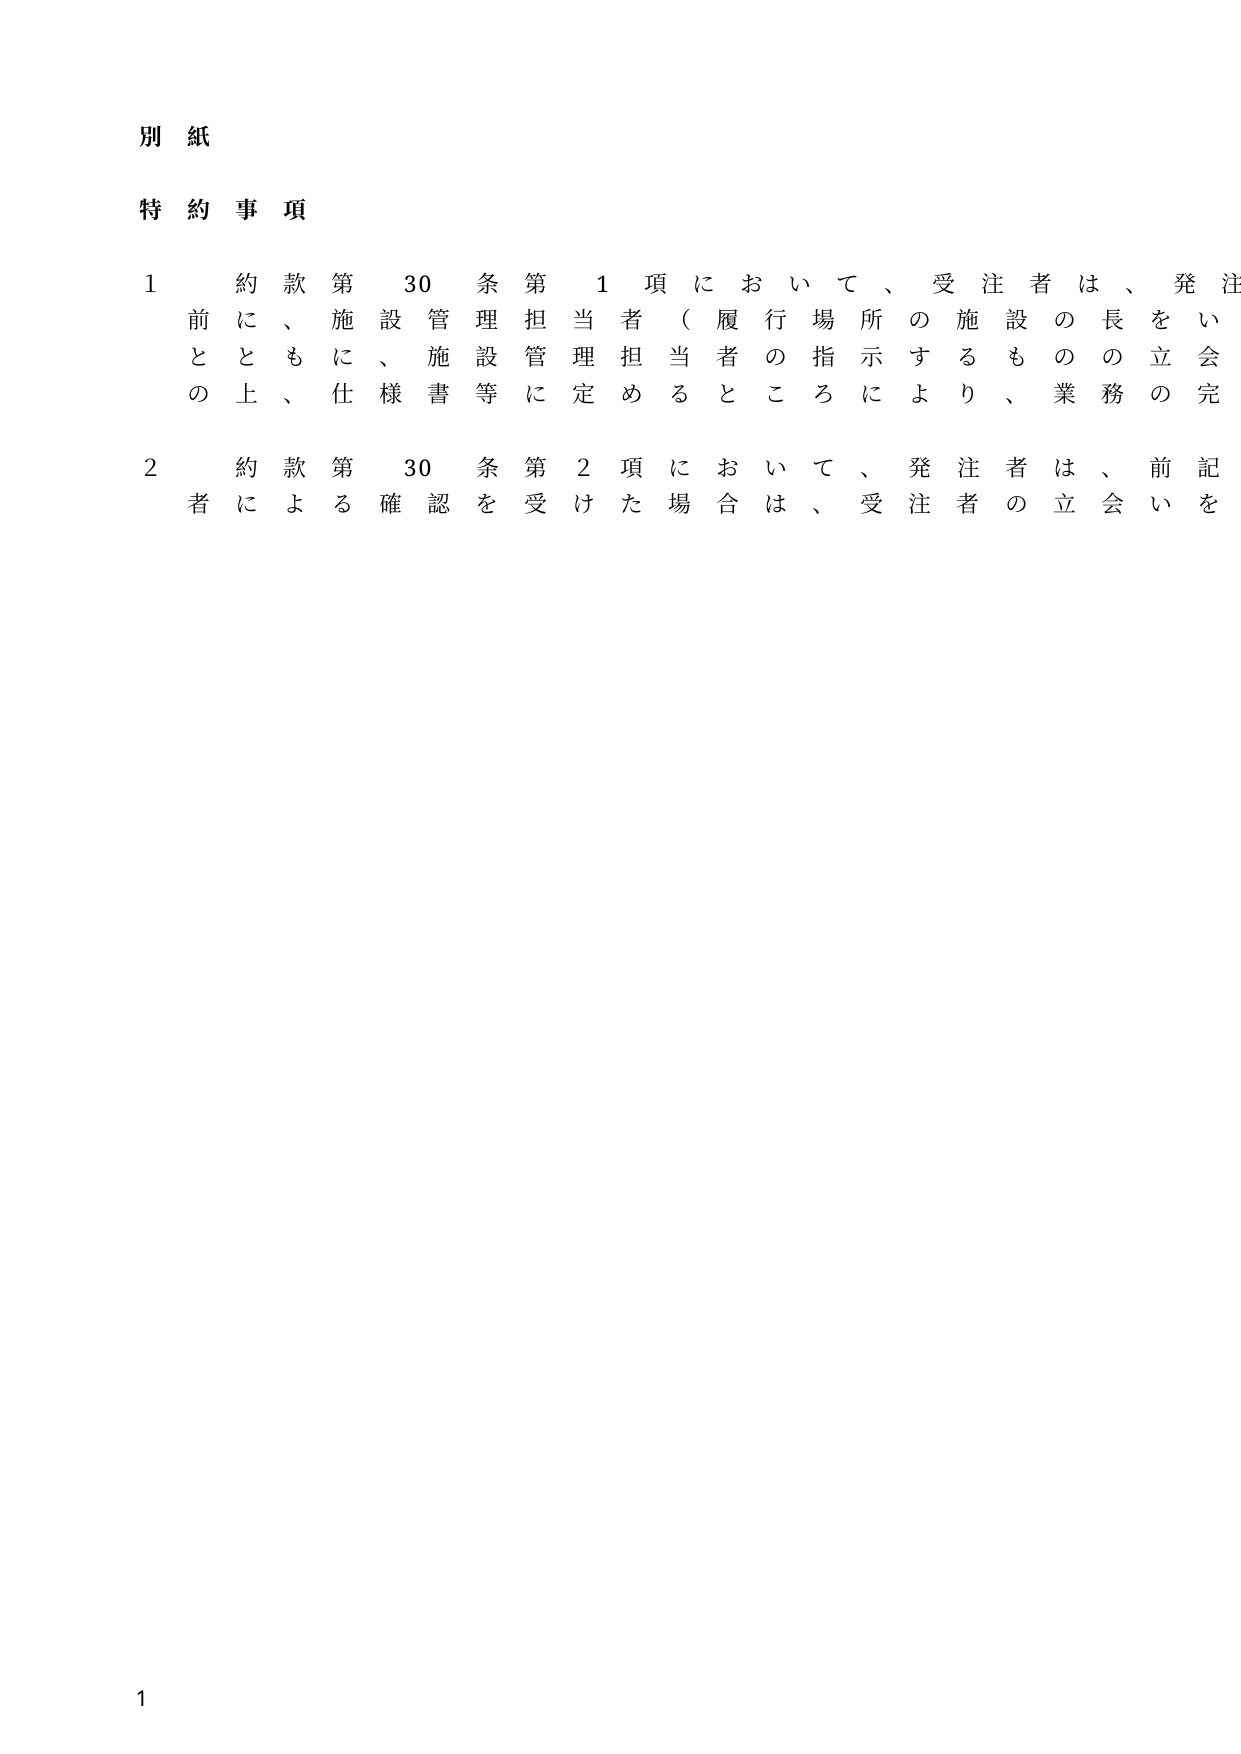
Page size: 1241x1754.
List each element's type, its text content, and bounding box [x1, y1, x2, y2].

text ２ 約款第30条第２項において、発注者は、前記１による施設管理担当者による確認を受けた場合は、受注者の立会いを免除することができる。 [139, 448, 1101, 521]
text １ 約款第30条第1項において、受注者は、発注者への通知の前に、施設管理担当者（履行場所の施設の長をいう。以下同じ）に同様の通知を行うとともに、施設管理担当者の指示するものの立会いの上、仕様書等に定めるところにより、業務の完了の確認を受けなければならない。 [139, 264, 1101, 411]
text 別紙 [139, 117, 1101, 153]
text 特約事項 [139, 190, 1101, 227]
